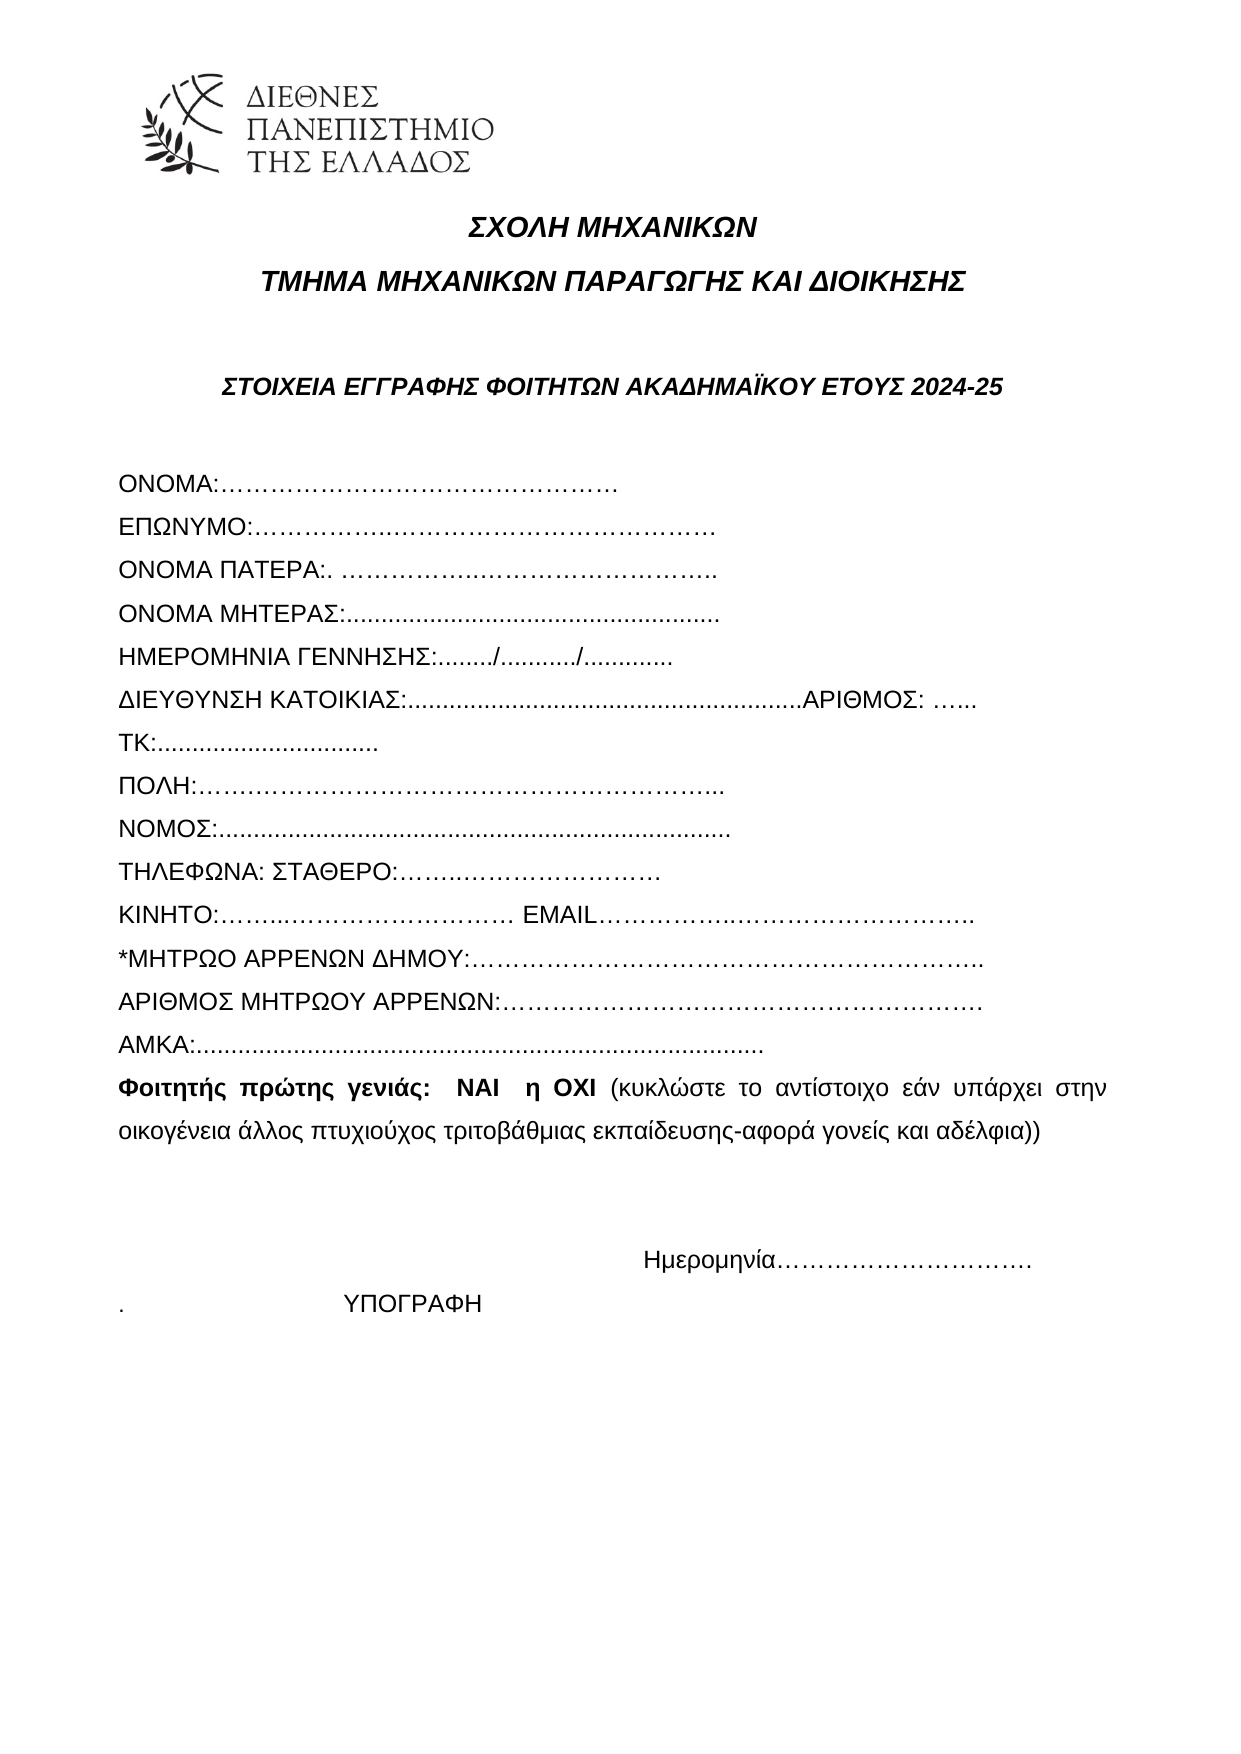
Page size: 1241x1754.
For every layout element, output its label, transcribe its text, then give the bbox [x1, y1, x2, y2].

text ΝΟΜΟΣ:.......................................................................... [118, 814, 1107, 843]
text *ΜΗΤΡΩΟ ΑΡΡΕΝΩΝ ΔΗΜΟΥ:…………………………………………………….. [118, 943, 1107, 972]
text ΑΜΚΑ:.................................................................................. [118, 1030, 1107, 1058]
text ΗΜΕΡΟΜΗΝΙΑ ΓΕΝΝΗΣΗΣ:......../.........../............. [118, 642, 1107, 670]
text Ημερομηνία…………………………. [118, 1245, 1107, 1274]
text Φοιτητής πρώτης γενιάς: ΝΑΙ η ΟΧΙ (κυκλώστε το αντίστοιχο εάν υπάρχει στην οικογένεια άλλος πτυχιούχος τριτοβάθμιας εκπαίδευσης-αφορά γονείς και αδέλφια)) [118, 1073, 1107, 1145]
text ΑΡΙΘΜΟΣ ΜΗΤΡΩΟΥ ΑΡΡΕΝΩΝ:…………………………………………………. [118, 987, 1107, 1015]
picture [118, 59, 533, 189]
text ΤΚ:................................ [118, 728, 1107, 757]
text ΚΙΝΗΤΟ:……...……………………… EMAIL……………..……………………….. [118, 900, 1107, 929]
text ΟΝΟΜΑ ΠΑΤΕΡΑ:. ……………..……………………….. [118, 555, 1107, 584]
text ΕΠΩΝΥΜΟ:……………..………………………………… [118, 512, 1107, 541]
text ΟΝΟΜΑ ΜΗΤΕΡΑΣ:...................................................... [118, 598, 1107, 627]
text ΣΧΟΛΗ ΜΗΧΑΝΙΚΩΝ [118, 209, 1107, 243]
text . ΥΠΟΓΡΑΦΗ [118, 1288, 1107, 1317]
text ΤΗΛΕΦΩΝΑ: ΣΤΑΘΕΡΟ:……..…………………… [118, 857, 1107, 886]
text ΠΟΛΗ:…….………………………………………………... [118, 771, 1107, 800]
text ΔΙΕΥΘΥΝΣΗ ΚΑΤΟΙΚΙΑΣ:.........................................................ΑΡΙΘΜΟΣ: …... [118, 685, 1107, 713]
text ΤΜΗΜΑ ΜΗΧΑΝΙΚΩΝ ΠΑΡΑΓΩΓΗΣ ΚΑΙ ΔΙΟΙΚΗΣΗΣ [118, 264, 1107, 297]
text ΟΝΟΜΑ:………………………………………… [118, 469, 1107, 498]
text ΣΤΟΙΧΕΙΑ ΕΓΓΡΑΦΗΣ ΦΟΙΤΗΤΩΝ ΑΚΑΔΗΜΑΪΚΟΥ ΕΤΟΥΣ 2024-25 [118, 372, 1107, 401]
